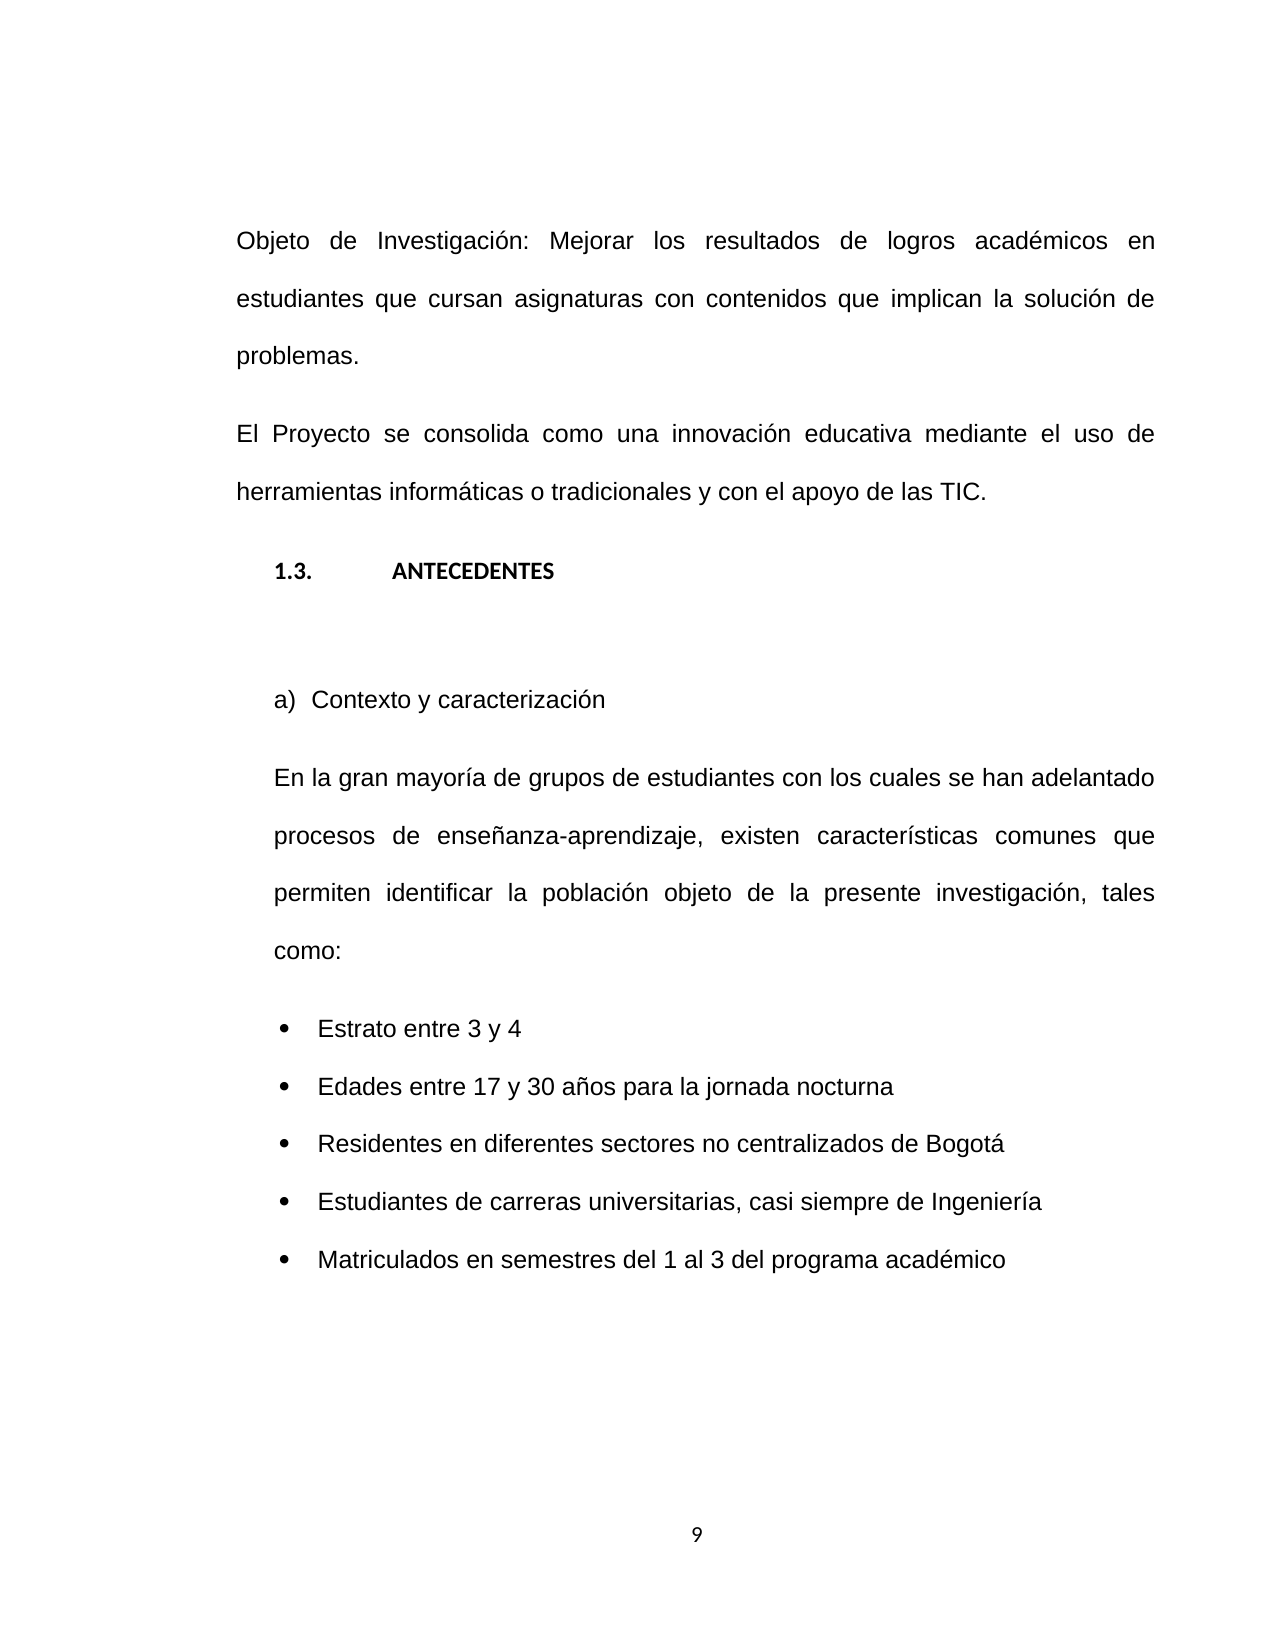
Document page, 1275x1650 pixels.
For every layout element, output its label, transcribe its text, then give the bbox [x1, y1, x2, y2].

text 1.3. ANTECEDENTES [274, 555, 1157, 586]
text Objeto de Investigación: Mejorar los resultados de logros académicos en estudiantes que cursan asignaturas con contenidos que implican la solución de problemas. [236, 226, 1157, 370]
list Contexto y caracterización [274, 685, 1157, 714]
text El Proyecto se consolida como una innovación educativa mediante el uso de herramientas informáticas o tradicionales y con el apoyo de las TIC. [236, 419, 1157, 506]
text En la gran mayoría de grupos de estudiantes con los cuales se han adelantado procesos de enseñanza-aprendizaje, existen características comunes que permiten identificar la población objeto de la presente investigación, tales como: [274, 763, 1157, 964]
list Residentes en diferentes sectores no centralizados de Bogotá [280, 1129, 1157, 1158]
list Matriculados en semestres del 1 al 3 del programa académico [280, 1245, 1157, 1274]
list Edades entre 17 y 30 años para la jornada nocturna [280, 1072, 1157, 1101]
list Estudiantes de carreras universitarias, casi siempre de Ingeniería [280, 1187, 1157, 1216]
list Estrato entre 3 y 4 [280, 1014, 1157, 1043]
